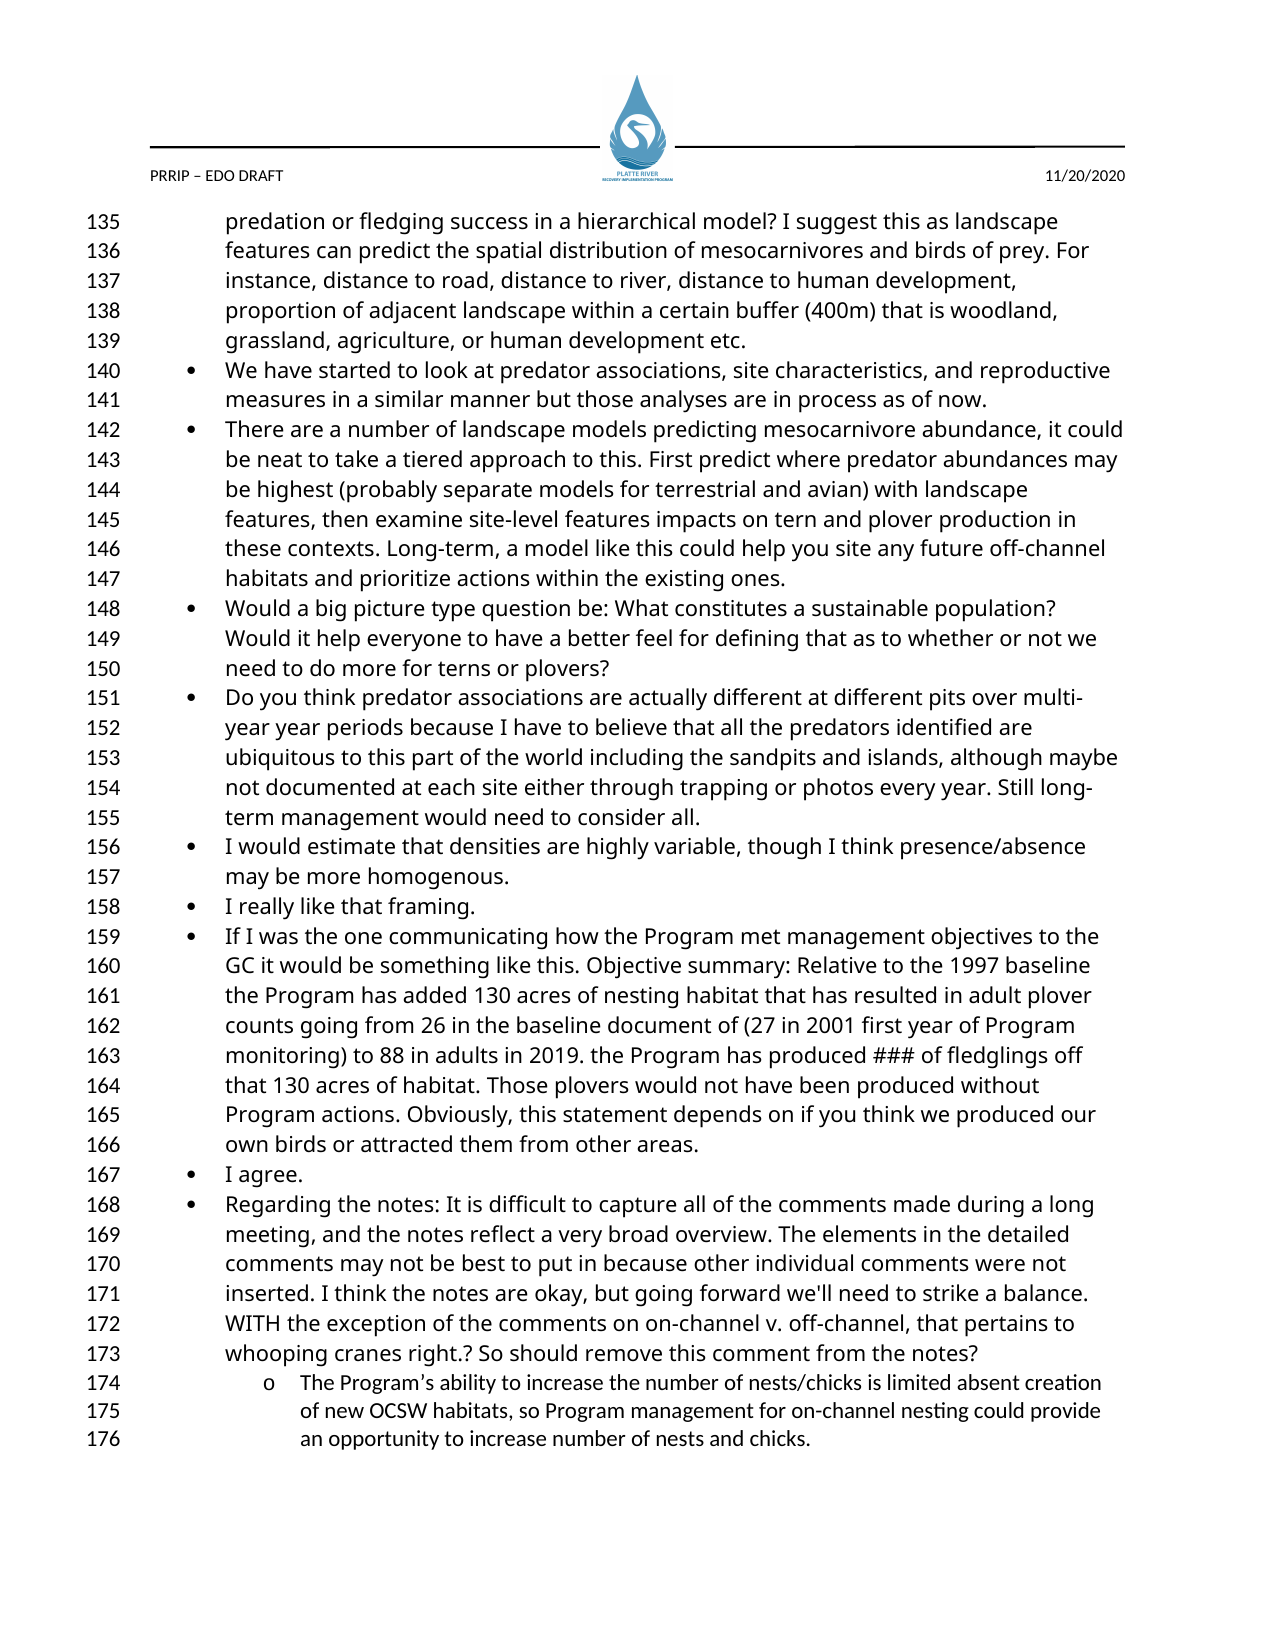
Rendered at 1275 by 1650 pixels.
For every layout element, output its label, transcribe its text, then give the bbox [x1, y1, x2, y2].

list Would a big picture type question be: What constitutes a sustainable population? Would it help everyone to have a better feel for defining that as to whether or not we need to do more for terns or plovers? [187, 593, 1125, 682]
list Do you think predator associations are actually different at different pits over multi-year year periods because I have to believe that all the predators identified are ubiquitous to this part of the world including the sandpits and islands, although maybe not documented at each site either through trapping or photos every year. Still long-term management would need to consider all. [187, 682, 1125, 831]
list Regarding the notes: It is difficult to capture all of the comments made during a long meeting, and the notes reflect a very broad overview. The elements in the detailed comments may not be best to put in because other individual comments were not inserted. I think the notes are okay, but going forward we'll need to strike a balance. WITH the exception of the comments on on-channel v. off-channel, that pertains to whooping cranes right.? So should remove this comment from the notes? [187, 1189, 1125, 1368]
list The Program’s ability to increase the number of nests/chicks is limited absent creation of new OCSW habitats, so Program management for on-channel nesting could provide an opportunity to increase number of nests and chicks. [262, 1368, 1125, 1452]
list We have started to look at predator associations, site characteristics, and reproductive measures in a similar manner but those analyses are in process as of now. [187, 355, 1125, 414]
picture [602, 75, 673, 182]
list If I was the one communicating how the Program met management objectives to the GC it would be something like this. Objective summary: Relative to the 1997 baseline the Program has added 130 acres of nesting habitat that has resulted in adult plover counts going from 26 in the baseline document of (27 in 2001 first year of Program monitoring) to 88 in adults in 2019. the Program has produced ### of fledglings off that 130 acres of habitat. Those plovers would not have been produced without Program actions. Obviously, this statement depends on if you think we produced our own birds or attracted them from other areas. [187, 921, 1125, 1159]
list I agree. [187, 1159, 1125, 1189]
list I really like that framing. [187, 891, 1125, 921]
list I would estimate that densities are highly variable, though I think presence/absence may be more homogenous. [187, 831, 1125, 891]
list There are a number of landscape models predicting mesocarnivore abundance, it could be neat to take a tiered approach to this. First predict where predator abundances may be highest (probably separate models for terrestrial and avian) with landscape features, then examine site-level features impacts on tern and plover production in these contexts. Long-term, a model like this could help you site any future off-channel habitats and prioritize actions within the existing ones. [187, 414, 1125, 593]
